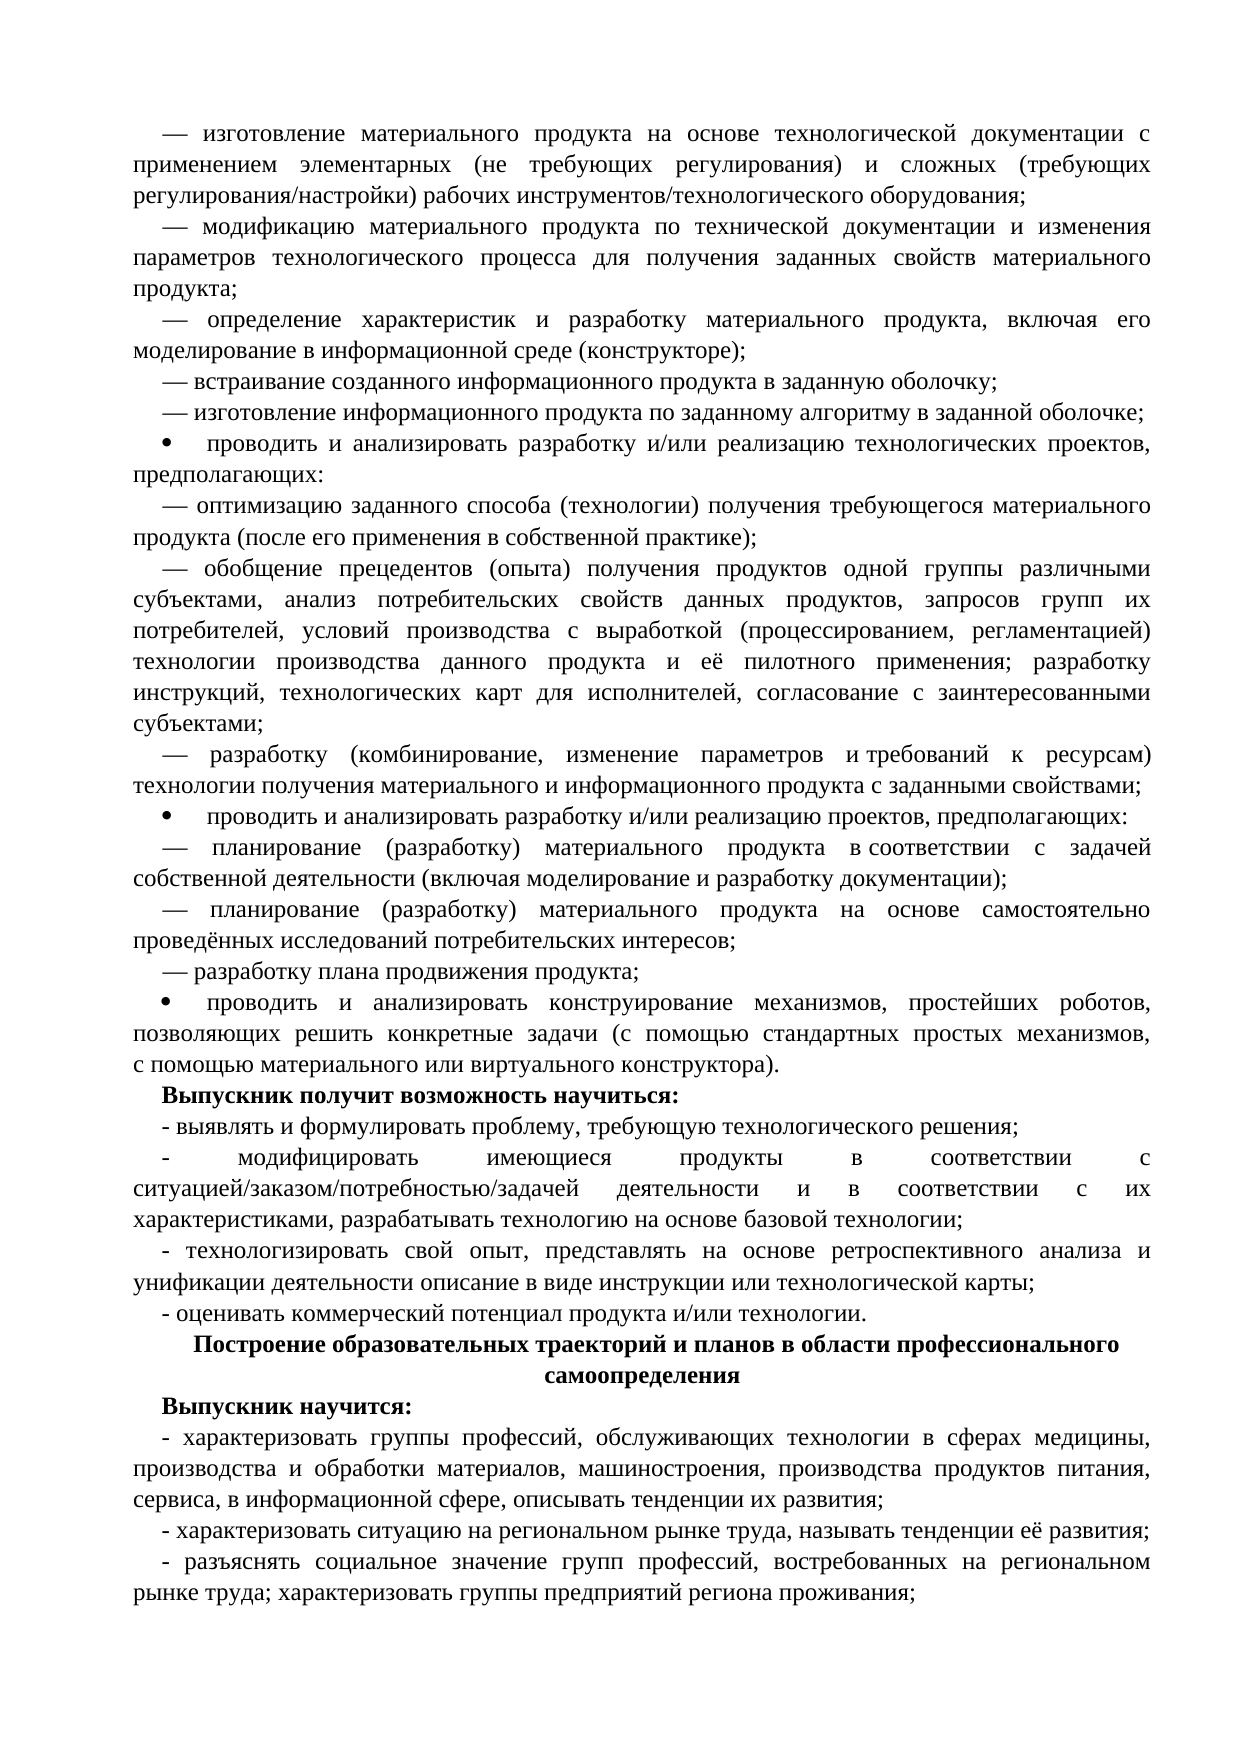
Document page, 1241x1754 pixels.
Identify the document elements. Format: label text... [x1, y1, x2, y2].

list - характеризовать ситуацию на региональном рынке труда, называть тенденции её развития; [133, 1515, 1152, 1544]
list — разработку плана продвижения продукта; [133, 956, 1152, 985]
list — оптимизацию заданного способа (технологии) получения требующегося материального продукта (после его применения в собственной практике); [133, 491, 1152, 550]
list — планирование (разработку) материального продукта в соответствии с задачей собственной деятельности (включая моделирование и разработку документации); [133, 832, 1152, 892]
list проводить и анализировать разработку и/или реализацию технологических проектов, предполагающих: [133, 428, 1152, 488]
list — изготовление материального продукта на основе технологической документации с применением элементарных (не требующих регулирования) и сложных (требующих регулирования/настройки) рабочих инструментов/технологического оборудования; [133, 118, 1152, 209]
list Построение образовательных траекторий и планов в области профессионального самоопределения [133, 1329, 1152, 1388]
list - выявлять и формулировать проблему, требующую технологического решения; [133, 1111, 1152, 1140]
list - разъяснять социальное значение групп профессий, востребованных на региональном рынке труда; характеризовать группы предприятий региона проживания; [133, 1546, 1152, 1606]
list — изготовление информационного продукта по заданному алгоритму в заданной оболочке; [133, 397, 1152, 426]
list - модифицировать имеющиеся продукты в соответствии с ситуацией/заказом/потребностью/задачей деятельности и в соответствии с их характеристиками, разрабатывать технологию на основе базовой технологии; [133, 1142, 1152, 1233]
list - технологизировать свой опыт, представлять на основе ретроспективного анализа и унификации деятельности описание в виде инструкции или технологической карты; [133, 1236, 1152, 1295]
list — планирование (разработку) материального продукта на основе самостоятельно проведённых исследований потребительских интересов; [133, 894, 1152, 954]
list - характеризовать группы профессий, обслуживающих технологии в сферах медицины, производства и обработки материалов, машиностроения, производства продуктов питания, сервиса, в информационной сфере, описывать тенденции их развития; [133, 1422, 1152, 1513]
list проводить и анализировать разработку и/или реализацию проектов, предполагающих: [133, 801, 1152, 830]
list — обобщение прецедентов (опыта) получения продуктов одной группы различными субъектами, анализ потребительских свойств данных продуктов, запросов групп их потребителей, условий производства с выработкой (процессированием, регламентацией) технологии производства данного продукта и её пилотного применения; разработку инструкций, технологических карт для исполнителей, согласование с заинтересованными субъектами; [133, 553, 1152, 737]
list — модификацию материального продукта по технической документации и изменения параметров технологического процесса для получения заданных свойств материального продукта; [133, 211, 1152, 302]
list — встраивание созданного информационного продукта в заданную оболочку; [133, 366, 1152, 395]
list - оценивать коммерческий потенциал продукта и/или технологии. [133, 1298, 1152, 1326]
list Выпускник получит возможность научиться: [133, 1080, 1152, 1109]
list Выпускник научится: [133, 1391, 1152, 1419]
list проводить и анализировать конструирование механизмов, простейших роботов, позволяющих решить конкретные задачи (с помощью стандартных простых механизмов, с помощью материального или виртуального конструктора). [133, 987, 1152, 1078]
list — разработку (комбинирование, изменение параметров и требований к ресурсам) технологии получения материального и информационного продукта с заданными свойствами; [133, 739, 1152, 799]
list — определение характеристик и разработку материального продукта, включая его моделирование в информационной среде (конструкторе); [133, 304, 1152, 364]
